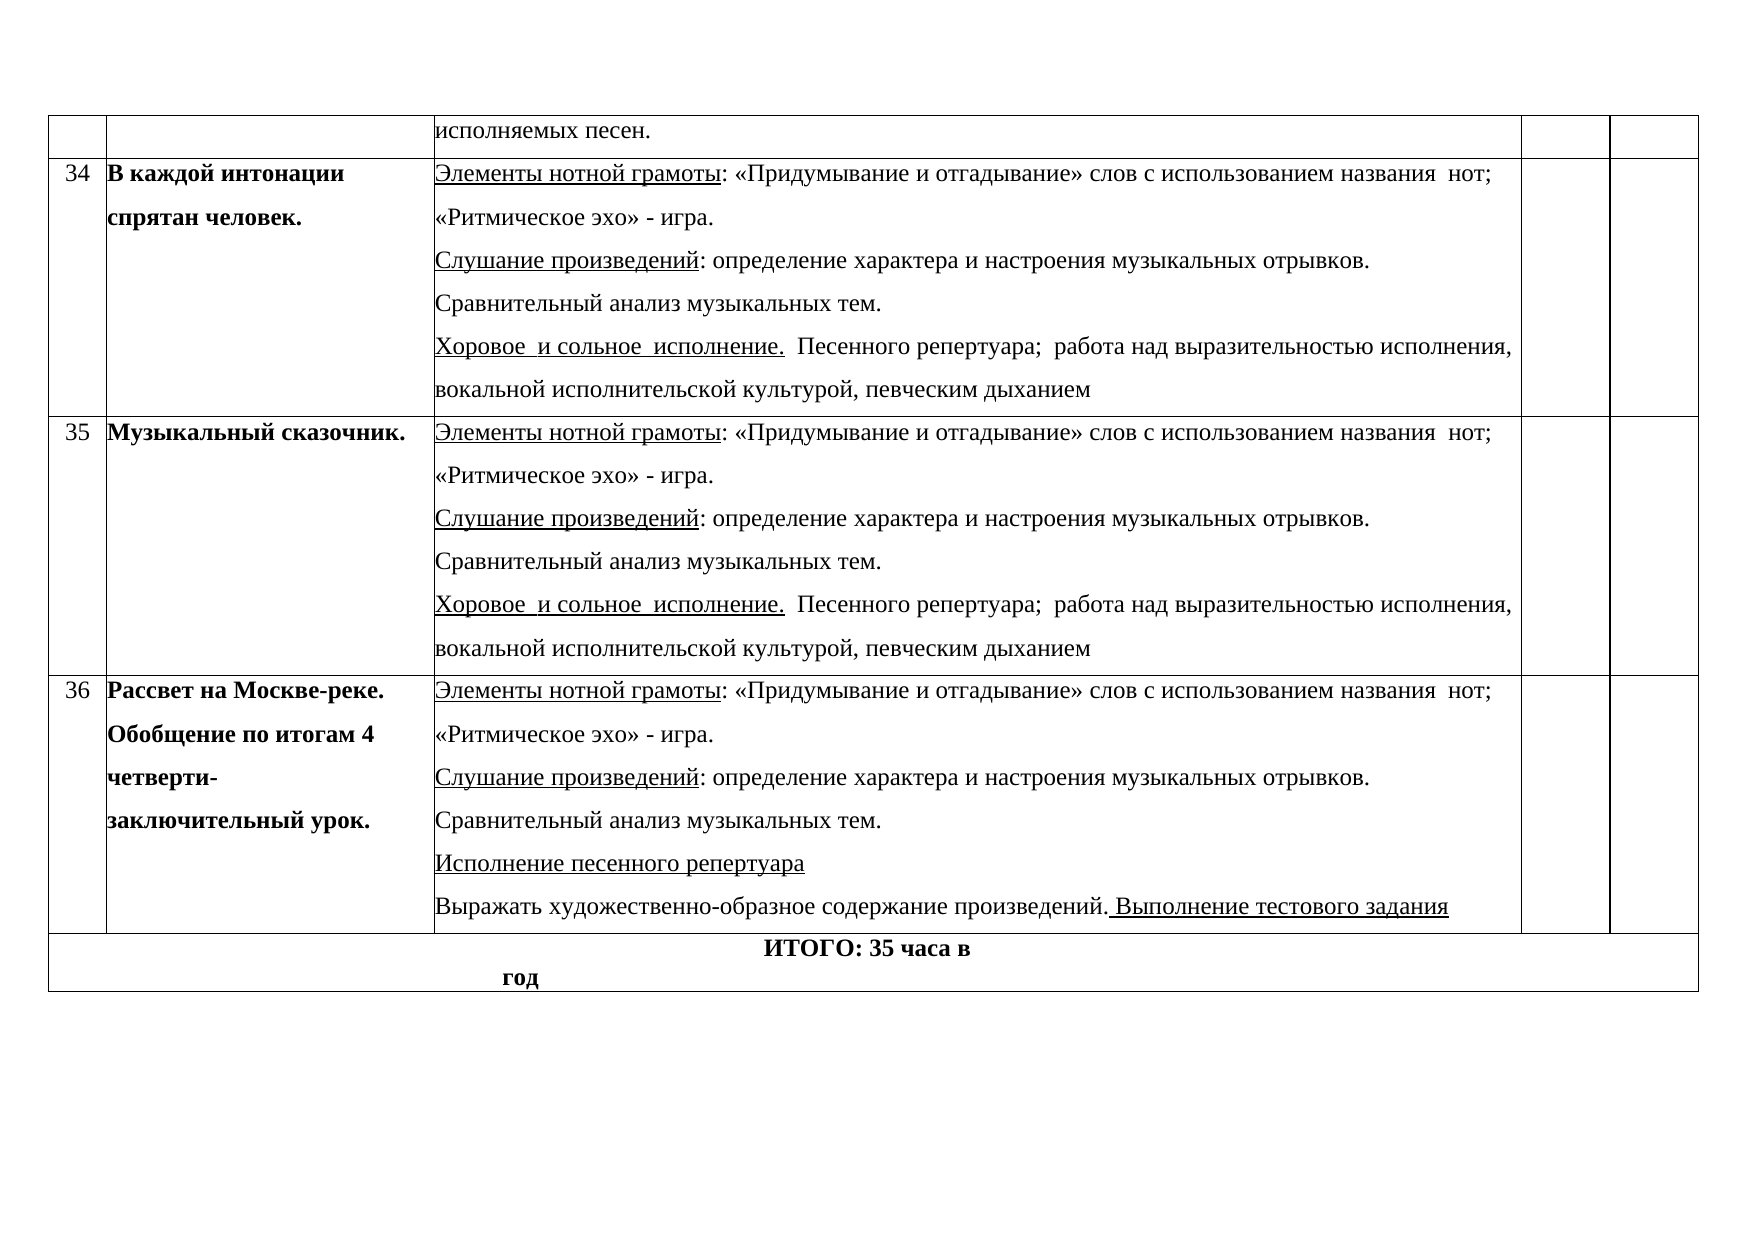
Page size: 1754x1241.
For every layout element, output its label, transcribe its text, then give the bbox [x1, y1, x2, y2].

table_cell Элементы нотной грамоты: «Придумывание и отгадывание» слов с использованием названия нот; «Ритмическое эхо» - игра. Слушание произведений: определение характера и настроения музыкальных отрывков. Сравнительный анализ музыкальных тем. Исполнение песенного репертуара Выражать художественно-образное содержание произведений. Выполнение тестового задания [435, 676, 1521, 933]
table_cell Элементы нотной грамоты: «Придумывание и отгадывание» слов с использованием названия нот; «Ритмическое эхо» - игра. Слушание произведений: определение характера и настроения музыкальных отрывков. Сравнительный анализ музыкальных тем. Хоровое и сольное исполнение. Песенного репертуара; работа над выразительностью исполнения, вокальной исполнительской культурой, певческим дыханием [435, 159, 1521, 416]
table_cell 35 [49, 417, 106, 674]
table_cell [1611, 159, 1698, 416]
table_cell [107, 116, 434, 157]
table_cell 36 [49, 676, 106, 933]
table_cell [1611, 417, 1698, 674]
table_cell [1611, 116, 1698, 157]
table_cell [1522, 676, 1609, 933]
table_cell В каждой интонации спрятан человек. [107, 159, 434, 416]
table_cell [435, 116, 1521, 157]
table_cell [1522, 159, 1609, 416]
table_cell Музыкальный сказочник. [107, 417, 434, 674]
table_cell Элементы нотной грамоты: «Придумывание и отгадывание» слов с использованием названия нот; «Ритмическое эхо» - игра. Слушание произведений: определение характера и настроения музыкальных отрывков. Сравнительный анализ музыкальных тем. Хоровое и сольное исполнение. Песенного репертуара; работа над выразительностью исполнения, вокальной исполнительской культурой, певческим дыханием [435, 417, 1521, 674]
table_cell [1522, 116, 1609, 157]
table_cell [1611, 676, 1698, 933]
table_cell 34 [49, 159, 106, 416]
table_cell 33 [49, 116, 106, 157]
table_cell Рассвет на Москве-реке. Обобщение по итогам 4 четверти- заключительный урок. [107, 676, 434, 933]
table_cell [1522, 417, 1609, 674]
table_cell ИТОГО: 35 часа в год [49, 934, 1698, 991]
